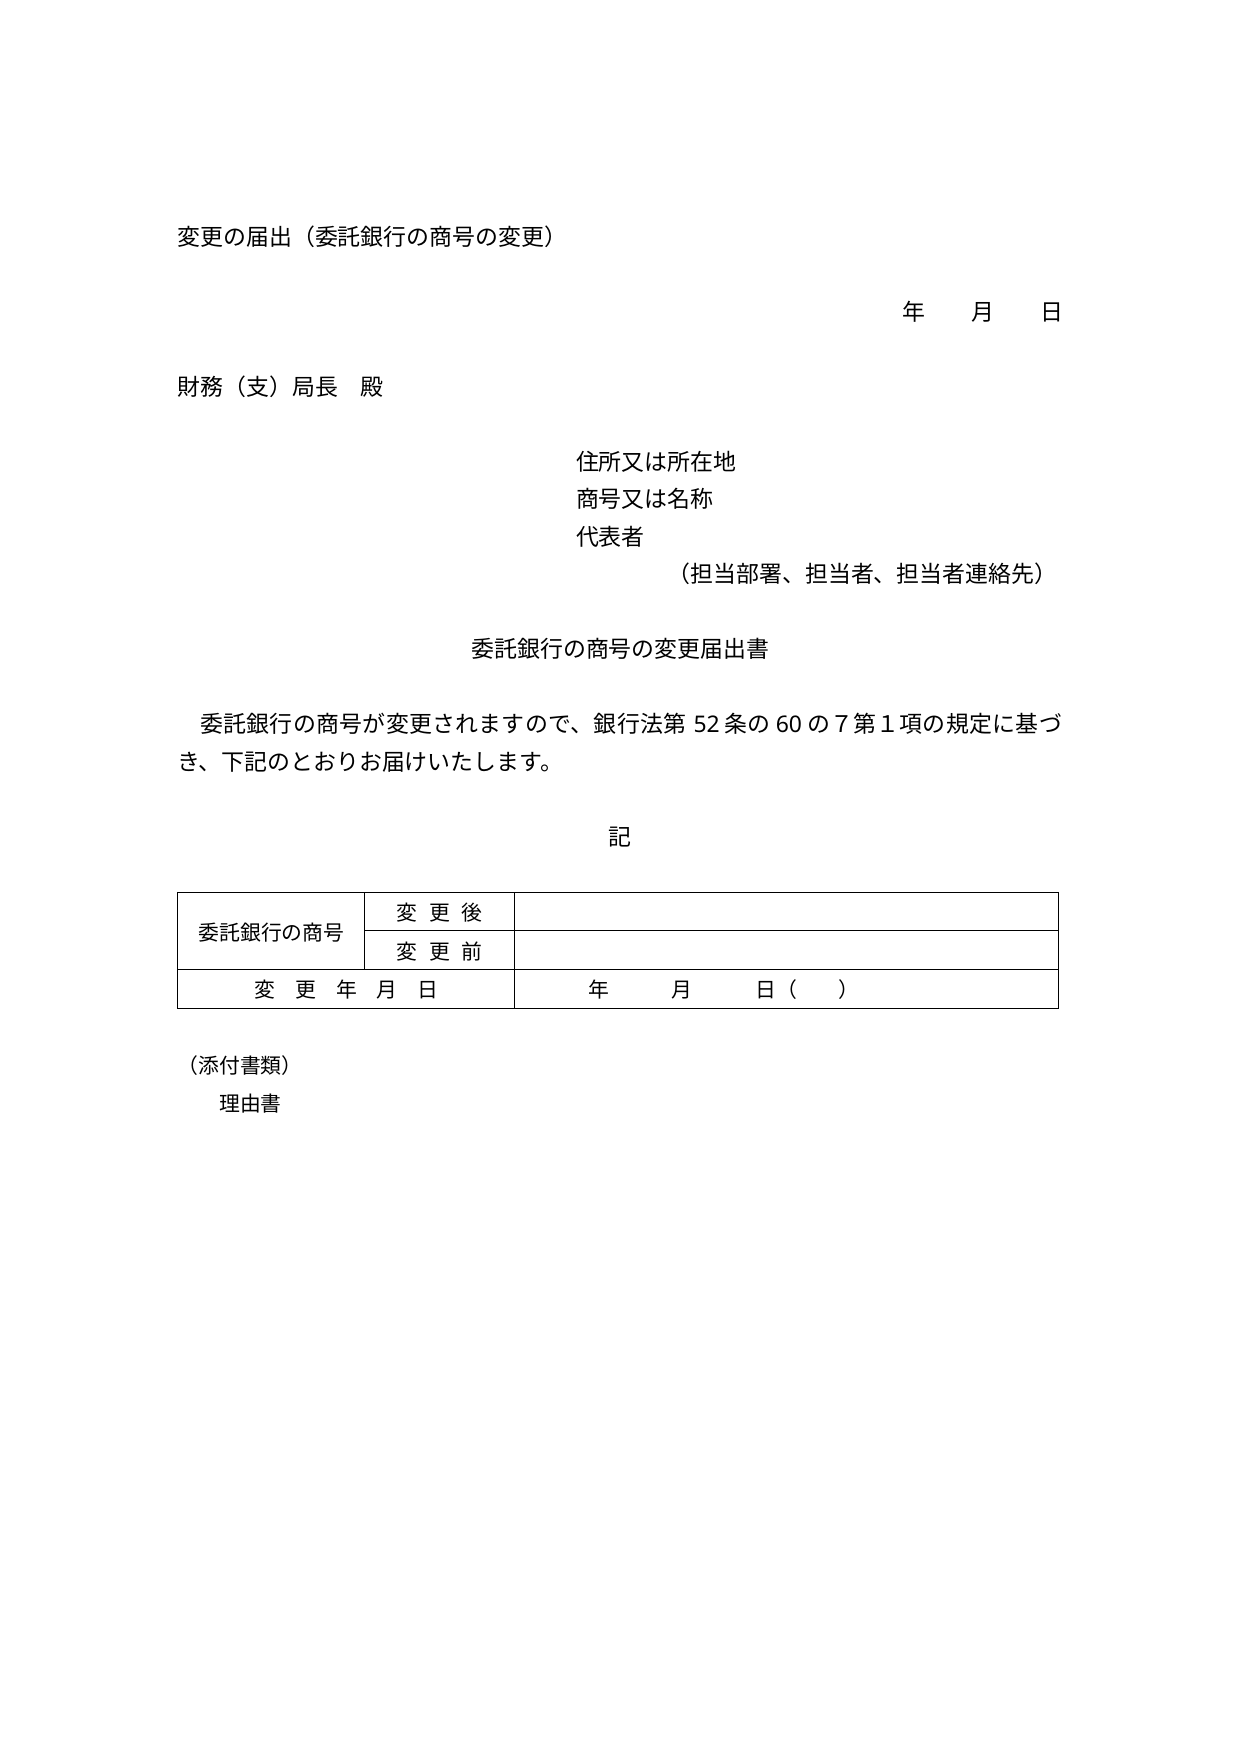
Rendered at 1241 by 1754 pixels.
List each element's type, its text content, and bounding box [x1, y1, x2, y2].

text 委託銀行の商号の変更届出書 [177, 629, 1063, 667]
text 年 月 日 [177, 292, 1063, 329]
table_cell [515, 931, 1058, 969]
text （担当部署、担当者、担当者連絡先） [576, 554, 1063, 592]
table_cell 変更年月日 [178, 970, 514, 1007]
text （添付書類） [177, 1046, 1063, 1083]
text 住所又は所在地 [576, 442, 1063, 479]
text 代表者 [576, 517, 1063, 554]
table_header 変更後 [365, 893, 514, 930]
table_cell 年 月 日（ ） [515, 970, 1058, 1007]
table_header [515, 893, 1058, 930]
table_cell 変更前 [365, 931, 514, 969]
subtitle 記 [177, 817, 1063, 854]
text 商号又は名称 [576, 479, 1063, 517]
text 財務（支）局長 殿 [177, 367, 1063, 404]
text 変更の届出（委託銀行の商号の変更） [177, 217, 1063, 254]
text 委託銀行の商号が変更されますので、銀行法第52条の60の７第１項の規定に基づき、下記のとおりお届けいたします。 [177, 704, 1063, 779]
text 理由書 [177, 1083, 1063, 1121]
table_header 委託銀行の商号 [178, 893, 364, 969]
